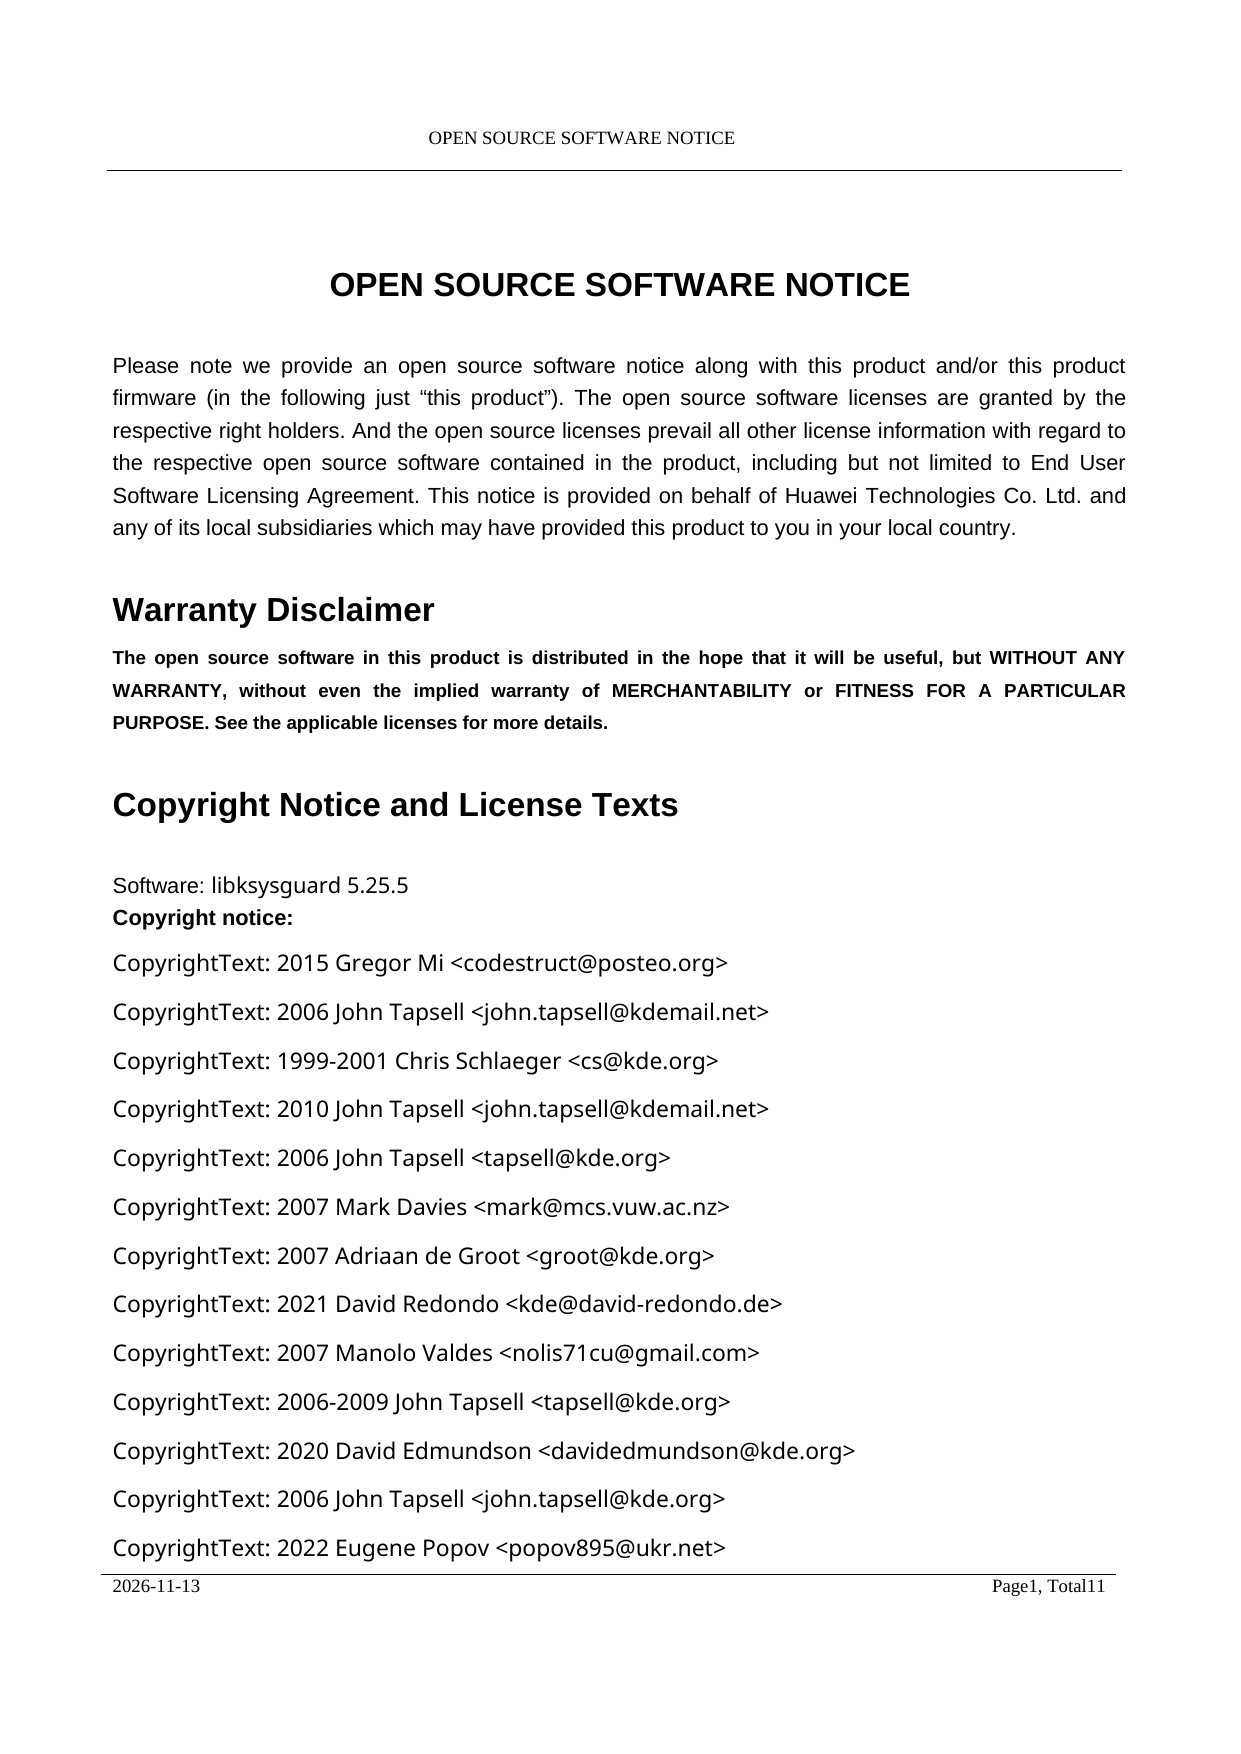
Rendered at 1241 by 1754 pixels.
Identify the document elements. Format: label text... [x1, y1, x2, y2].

text Copyright notice: [112, 901, 1128, 934]
text Please note we provide an open source software notice along with this product and/or this product firmware (in the following just “this product”). The open source software licenses are granted by the respective right holders. And the open source licenses prevail all other license information with regard to the respective open source software contained in the product, including but not limited to End User Software Licensing Agreement. This notice is provided on behalf of Huawei Technologies Co. Ltd. and any of its local subsidiaries which may have provided this product to you in your local country. [112, 349, 1128, 544]
text The open source software in this product is distributed in the hope that it will be useful, but WITHOUT ANY WARRANTY, without even the implied warranty of MERCHANTABILITY or FITNESS FOR A PARTICULAR PURPOSE. See the applicable licenses for more details. [112, 641, 1128, 739]
text Warranty Disclaimer [112, 576, 1128, 641]
text Software: libksysguard 5.25.5 [112, 869, 1128, 901]
text OPEN SOURCE SOFTWARE NOTICE [112, 251, 1128, 316]
text Copyright Notice and License Texts [112, 771, 1128, 836]
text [112, 947, 1128, 1564]
